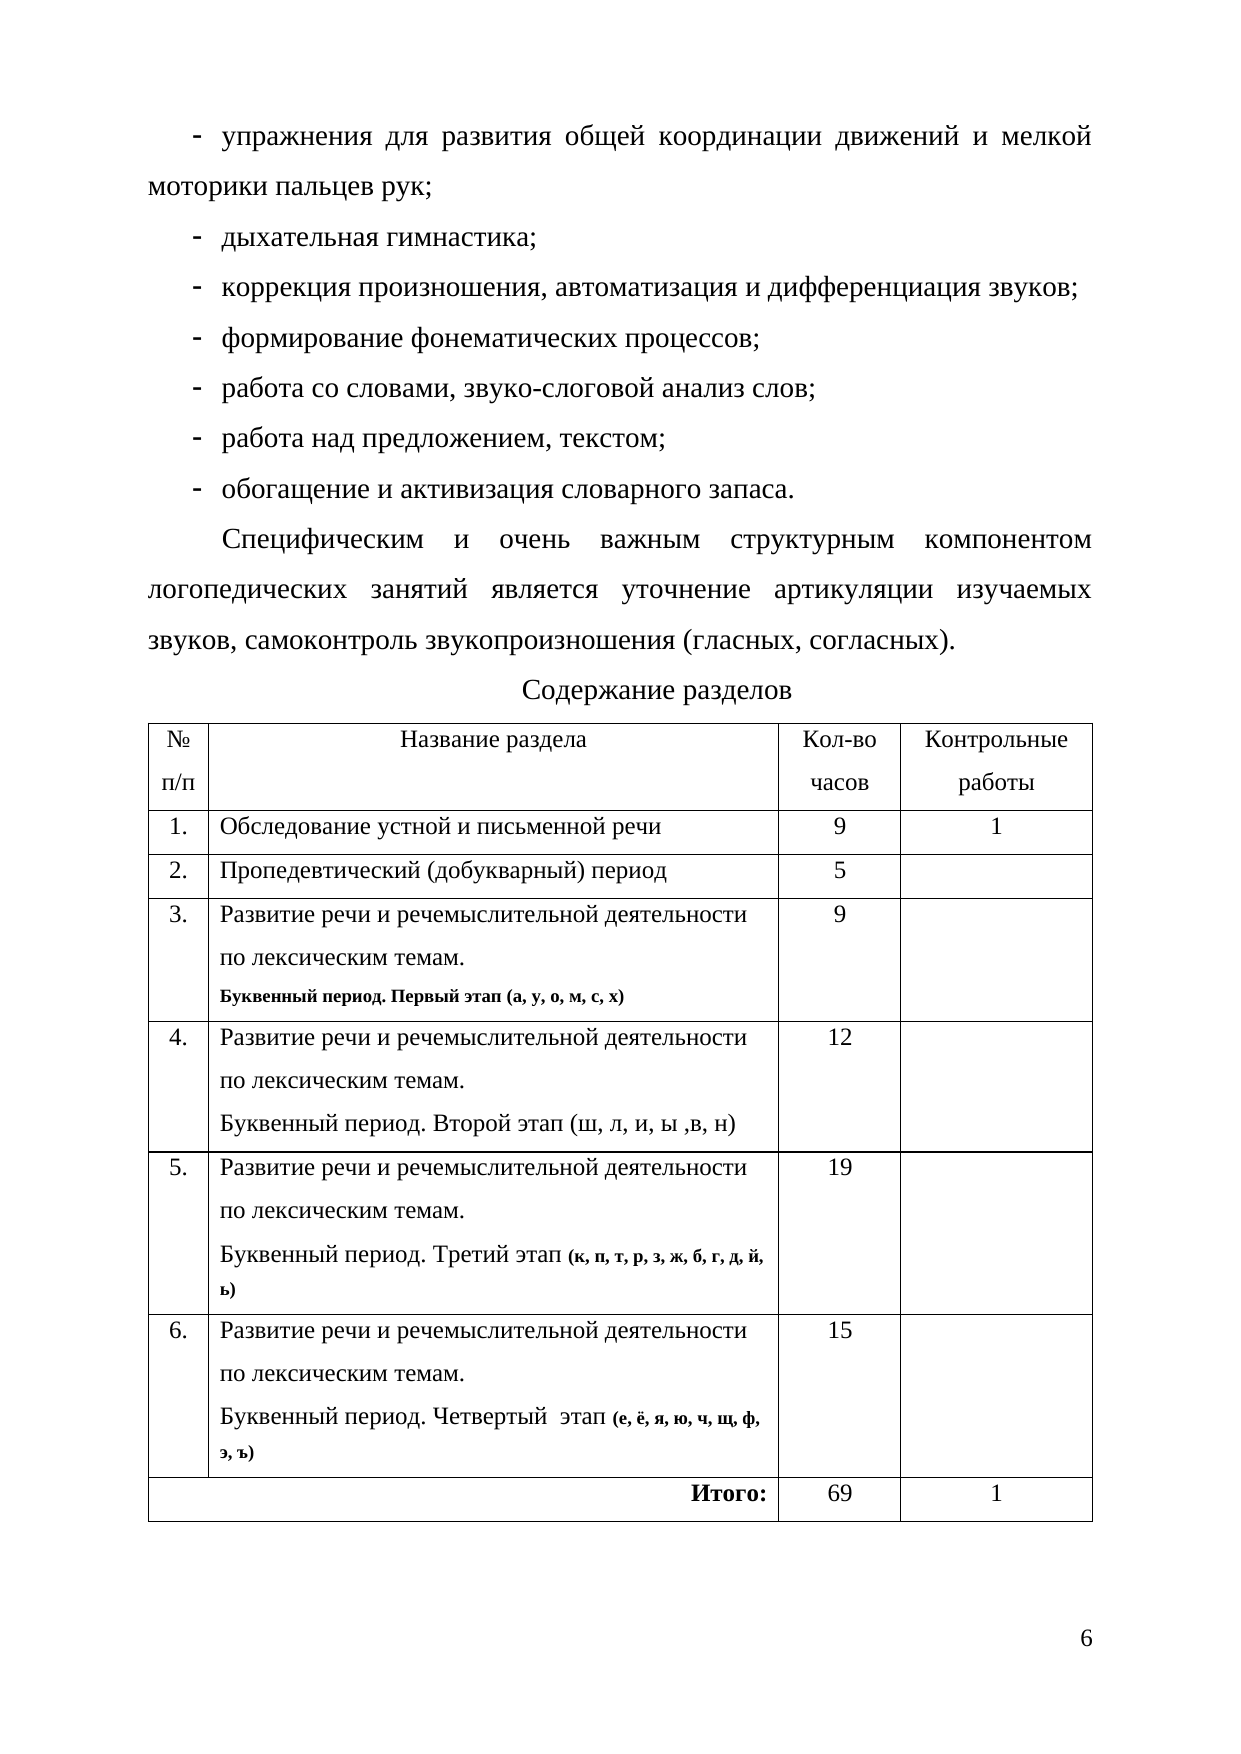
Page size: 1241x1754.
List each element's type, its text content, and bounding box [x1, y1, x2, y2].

table_cell Пропедевтический (добукварный) период [209, 855, 778, 898]
table_cell 4. [149, 1022, 208, 1151]
table_cell Развитие речи и речемыслительной деятельности по лексическим темам. Буквенный период. Четвертый этап (е, ё, я, ю, ч, щ, ф, э, ъ) [209, 1315, 778, 1477]
table_header Название раздела [209, 724, 778, 810]
table_cell 3. [149, 899, 208, 1021]
table_cell [901, 1153, 1092, 1314]
table_header Контрольные работы [901, 724, 1092, 810]
table_cell Развитие речи и речемыслительной деятельности по лексическим темам. Буквенный период. Третий этап (к, п, т, р, з, ж, б, г, д, й, ь) [209, 1153, 778, 1314]
table_cell 9 [779, 811, 900, 854]
table_cell Развитие речи и речемыслительной деятельности по лексическим темам. Буквенный период. Второй этап (ш, л, и, ы ,в, н) [209, 1022, 778, 1151]
list формирование фонематических процессов; [148, 320, 1092, 353]
table_cell 5. [149, 1153, 208, 1314]
table_cell [901, 855, 1092, 898]
table_cell 1 [901, 1478, 1092, 1521]
list упражнения для развития общей координации движений и мелкой моторики пальцев рук; [148, 118, 1092, 202]
table_cell 1. [149, 811, 208, 854]
text Содержание разделов [148, 672, 1092, 706]
table_cell [901, 1022, 1092, 1151]
table_header № п/п [149, 724, 208, 810]
table_cell [901, 1315, 1092, 1477]
table_header Кол-во часов [779, 724, 900, 810]
table_cell 6. [149, 1315, 208, 1477]
table_cell [901, 899, 1092, 1021]
list коррекция произношения, автоматизация и дифференциация звуков; [148, 269, 1092, 303]
list дыхательная гимнастика; [148, 219, 1092, 252]
table_cell Развитие речи и речемыслительной деятельности по лексическим темам. Буквенный период. Первый этап (а, у, о, м, с, х) [209, 899, 778, 1021]
list обогащение и активизация словарного запаса. [148, 471, 1092, 504]
table_cell 19 [779, 1153, 900, 1314]
table_cell 15 [779, 1315, 900, 1477]
table_cell Обследование устной и письменной речи [209, 811, 778, 854]
table_cell 5 [779, 855, 900, 898]
table_cell 12 [779, 1022, 900, 1151]
list работа над предложением, текстом; [148, 421, 1092, 454]
table_cell Итого: [149, 1478, 778, 1521]
list работа со словами, звуко-слоговой анализ слов; [148, 370, 1092, 404]
text Специфическим и очень важным структурным компонентом логопедических занятий является уточнение артикуляции изучаемых звуков, самоконтроль звукопроизношения (гласных, согласных). [148, 521, 1092, 656]
table_cell 69 [779, 1478, 900, 1521]
table_cell 9 [779, 899, 900, 1021]
table_cell 1 [901, 811, 1092, 854]
table_cell 2. [149, 855, 208, 898]
